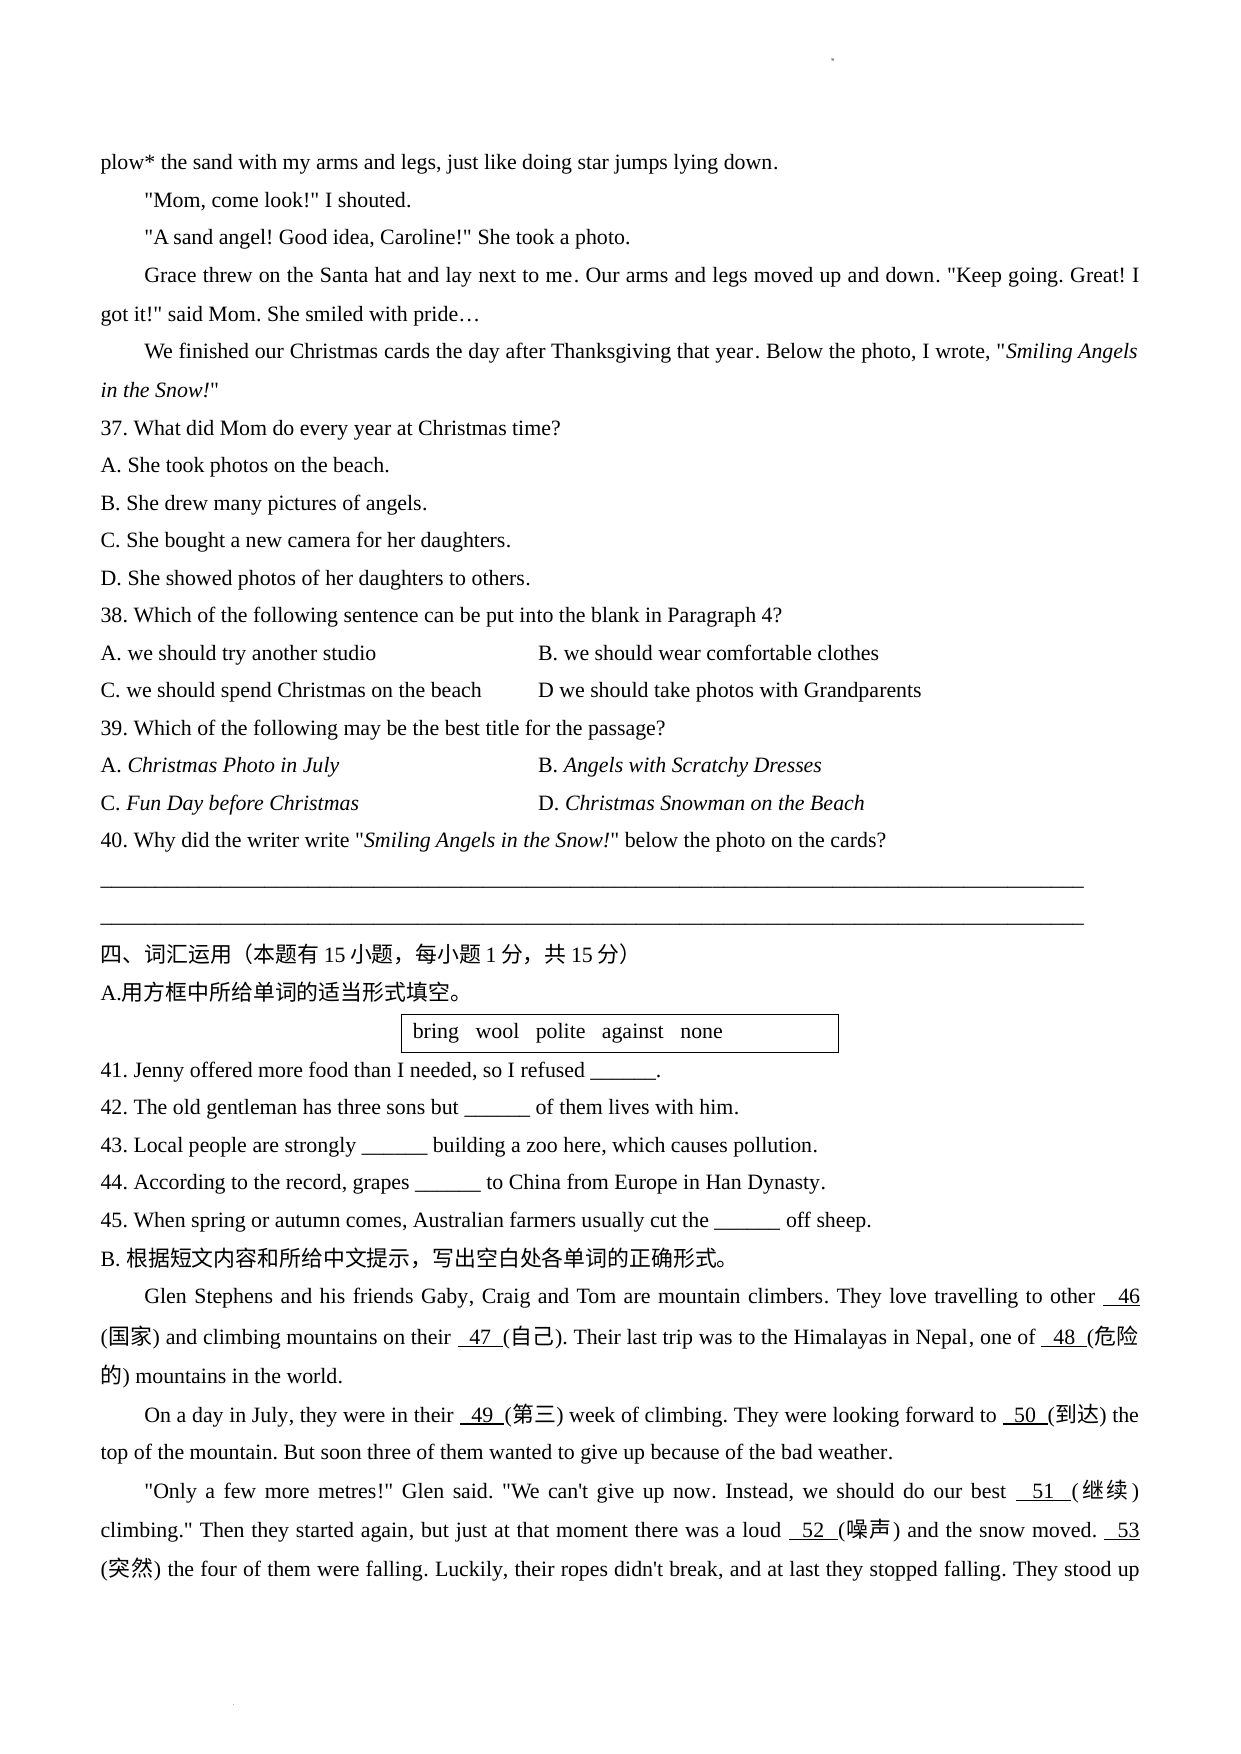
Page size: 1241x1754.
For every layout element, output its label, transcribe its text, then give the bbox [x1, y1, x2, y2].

text We finished our Christmas cards the day after Thanksgiving that year. Below the photo, I wrote, "Smiling Angels in the Snow!" [100, 335, 1140, 406]
text Glen Stephens and his friends Gaby, Craig and Tom are mountain climbers. They love travelling to other 46 (国家) and climbing mountains on their 47 (自己). Their last trip was to the Himalayas in Nepal, one of 48 (危险的) mountains in the world. [100, 1279, 1140, 1390]
text D. She showed photos of her daughters to others. [100, 561, 1140, 594]
text A.用方框中所给单词的适当形式填空。 [100, 975, 1140, 1007]
text B. She drew many pictures of angels. [100, 486, 1140, 519]
text A. Christmas Photo in July B. Angels with Scratchy Dresses [100, 749, 1140, 781]
text A. She took photos on the beach. [100, 449, 1140, 481]
text __________________________________________________________________________________________ [100, 899, 1140, 931]
text 45. When spring or autumn comes, Australian farmers usually cut the ______ off sheep. [100, 1203, 1140, 1236]
text 40. Why did the writer write "Smiling Angels in the Snow!" below the photo on the cards? [100, 824, 1140, 856]
table_header bring wool polite against none [402, 1015, 838, 1052]
text Grace threw on the Santa hat and lay next to me. Our arms and legs moved up and down. "Keep going. Great! I got it!" said Mom. She smiled with pride… [100, 258, 1140, 330]
text A. we should try another studio B. we should wear comfortable clothes [100, 636, 1140, 669]
text B. 根据短文内容和所给中文提示，写出空白处各单词的正确形式。 [100, 1241, 1140, 1273]
text "Mom, come look!" I shouted. [100, 183, 1140, 216]
text __________________________________________________________________________________________ [100, 861, 1140, 894]
text C. She bought a new camera for her daughters. [100, 524, 1140, 556]
text 37. What did Mom do every year at Christmas time? [100, 411, 1140, 444]
text C. Fun Day before Christmas D. Christmas Snowman on the Beach [100, 786, 1140, 819]
text 44. According to the record, grapes ______ to China from Europe in Han Dynasty. [100, 1166, 1140, 1198]
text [100, 146, 1140, 178]
text On a day in July, they were in their 49 (第三) week of climbing. They were looking forward to 50 (到达) the top of the mountain. But soon three of them wanted to give up because of the bad weather. [100, 1396, 1140, 1468]
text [100, 1473, 1140, 1583]
text 43. Local people are strongly ______ building a zoo here, which causes pollution. [100, 1128, 1140, 1161]
text 39. Which of the following may be the best title for the passage? [100, 711, 1140, 744]
text C. we should spend Christmas on the beach D we should take photos with Grandparents [100, 674, 1140, 706]
text "A sand angel! Good idea, Caroline!" She took a photo. [100, 221, 1140, 253]
text 四、词汇运用（本题有15小题，每小题1分，共15分） [100, 936, 1140, 969]
text 42. The old gentleman has three sons but ______ of them lives with him. [100, 1091, 1140, 1123]
text 38. Which of the following sentence can be put into the blank in Paragraph 4? [100, 599, 1140, 631]
text 41. Jenny offered more food than I needed, so I refused ______. [100, 1053, 1140, 1086]
